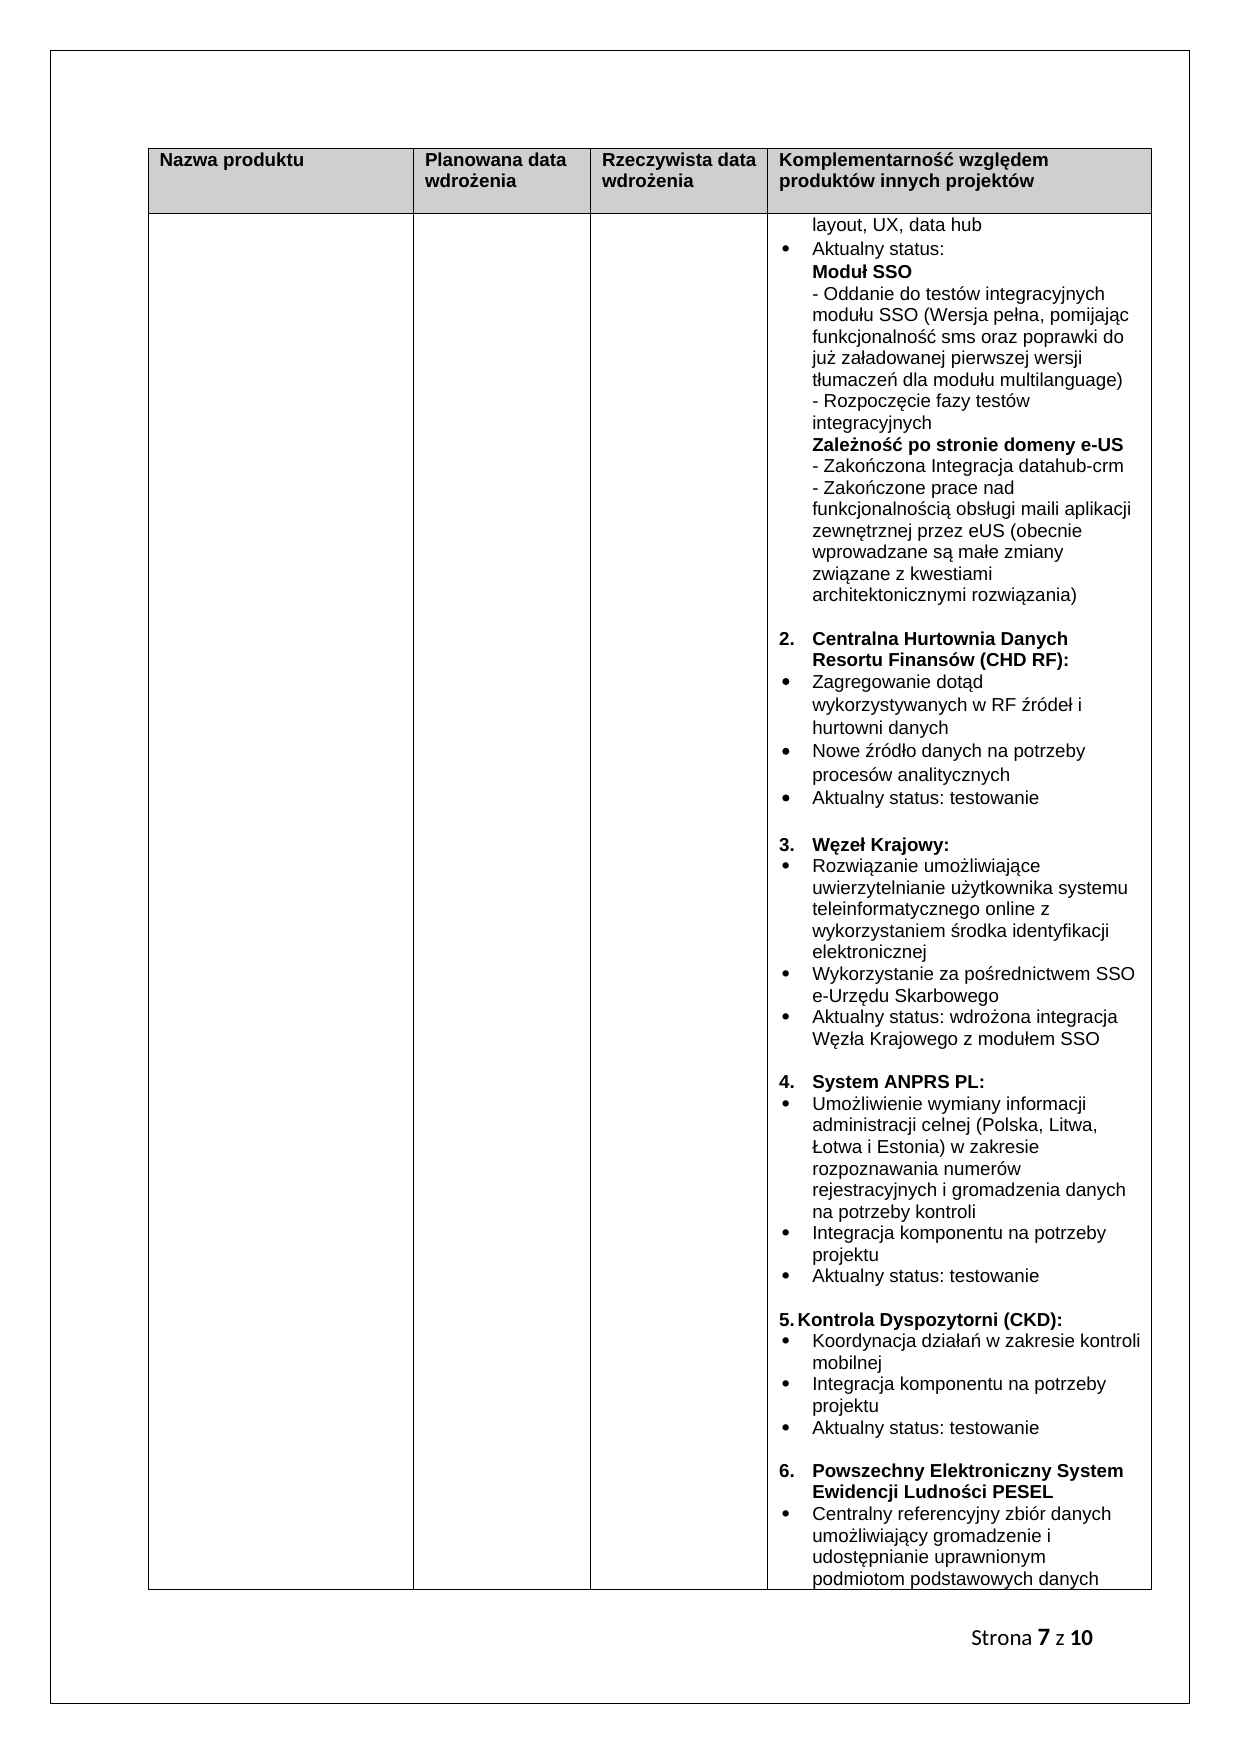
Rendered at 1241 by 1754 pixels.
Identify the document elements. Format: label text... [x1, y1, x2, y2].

table_cell [591, 214, 767, 1589]
table_header Rzeczywista data wdrożenia [591, 149, 767, 213]
table_header Planowana data wdrożenia [414, 149, 590, 213]
table_header Komplementarność względem produktów innych projektów [768, 149, 1151, 213]
table_header Nazwa produktu [149, 149, 413, 213]
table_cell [768, 214, 1151, 1589]
table_cell [414, 214, 590, 1589]
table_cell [149, 214, 413, 1589]
